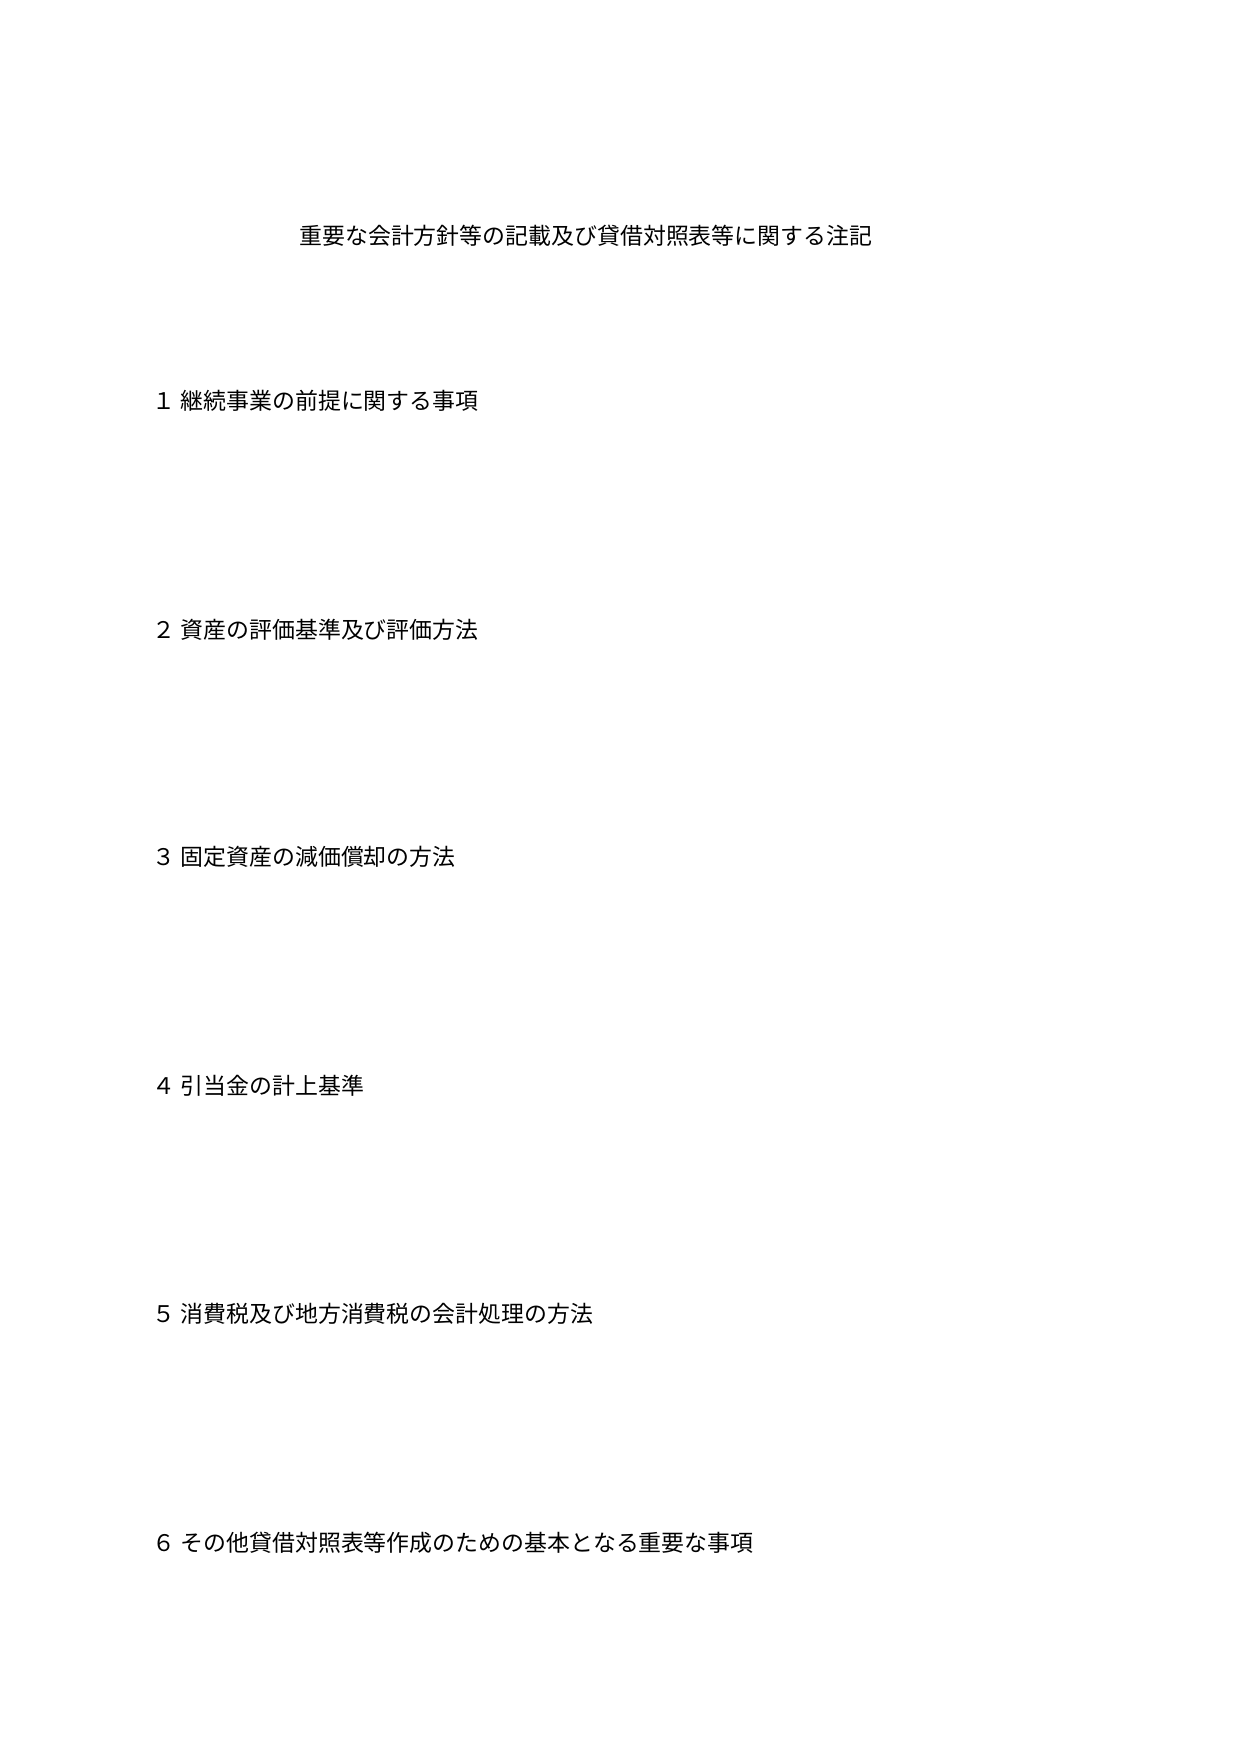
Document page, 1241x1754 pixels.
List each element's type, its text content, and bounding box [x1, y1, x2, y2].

text ３ 固定資産の減価償却の方法 [152, 837, 1133, 875]
text ５ 消費税及び地方消費税の会計処理の方法 [152, 1294, 1133, 1332]
text ６ その他貸借対照表等作成のための基本となる重要な事項 [152, 1522, 1133, 1560]
text 重要な会計方針等の記載及び貸借対照表等に関する注記 [299, 215, 1133, 253]
text ４ 引当金の計上基準 [152, 1066, 1133, 1103]
text ２ 資産の評価基準及び評価方法 [152, 609, 1133, 647]
text １ 継続事業の前提に関する事項 [152, 381, 1133, 418]
